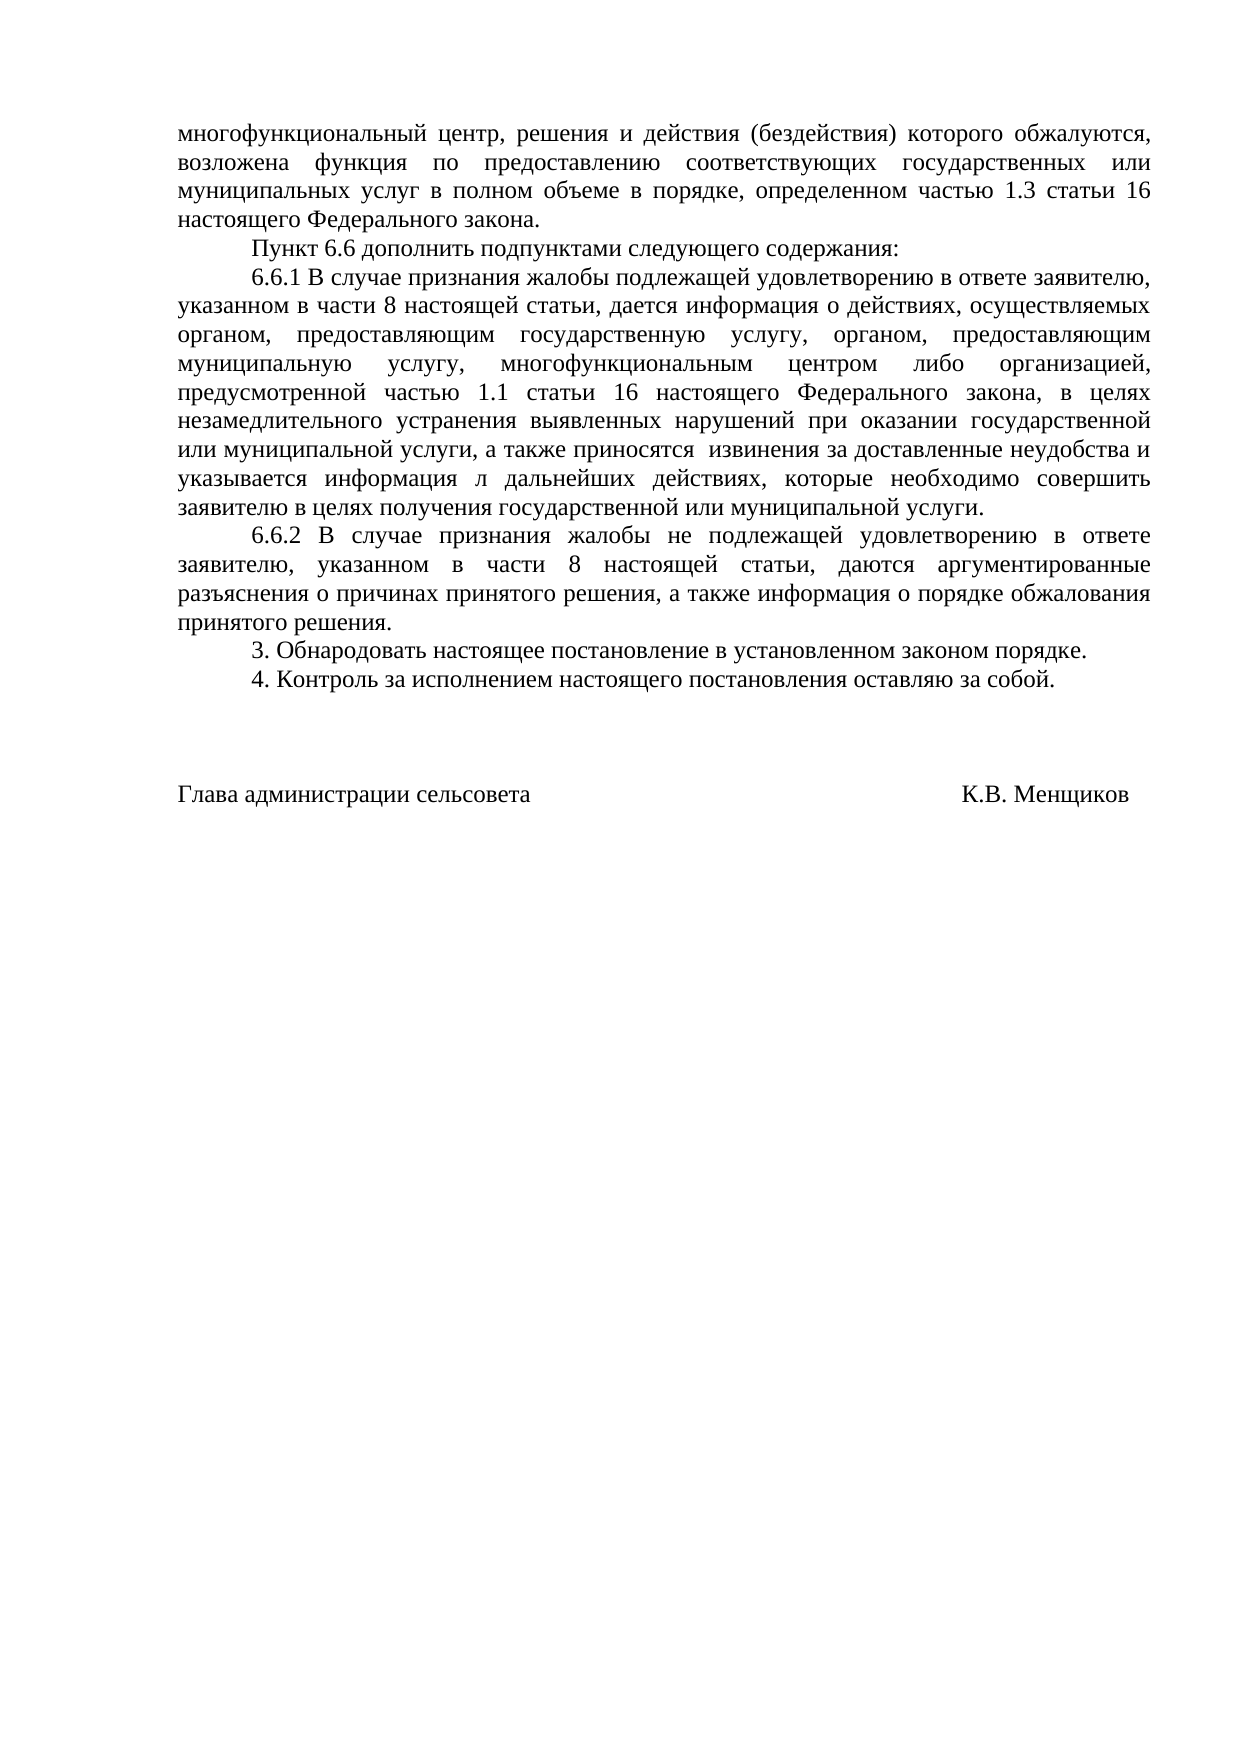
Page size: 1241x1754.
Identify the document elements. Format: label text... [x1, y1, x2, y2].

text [177, 118, 1152, 233]
text 3. Обнародовать настоящее постановление в установленном законом порядке. [177, 636, 1152, 664]
table_header Глава администрации сельсовета [166, 779, 746, 808]
text 6.6.1 В случае признания жалобы подлежащей удовлетворению в ответе заявителю, указанном в части 8 настоящей статьи, дается информация о действиях, осуществляемых органом, предоставляющим государственную услугу, органом, предоставляющим муниципальную услугу, многофункциональным центром либо организацией, предусмотренной частью 1.1 статьи 16 настоящего Федерального закона, в целях незамедлительного устранения выявленных нарушений при оказании государственной или муниципальной услуги, а также приносятся извинения за доставленные неудобства и указывается информация л дальнейших действиях, которые необходимо совершить заявителю в целях получения государственной или муниципальной услуги. [177, 262, 1152, 521]
text 6.6.2 В случае признания жалобы не подлежащей удовлетворению в ответе заявителю, указанном в части 8 настоящей статьи, даются аргументированные разъяснения о причинах принятого решения, а также информация о порядке обжалования принятого решения. [177, 521, 1152, 636]
text 4. Контроль за исполнением настоящего постановления оставляю за собой. [177, 664, 1152, 693]
text Пункт 6.6 дополнить подпунктами следующего содержания: [177, 233, 1152, 262]
table_header К.В. Менщиков [746, 779, 1140, 808]
